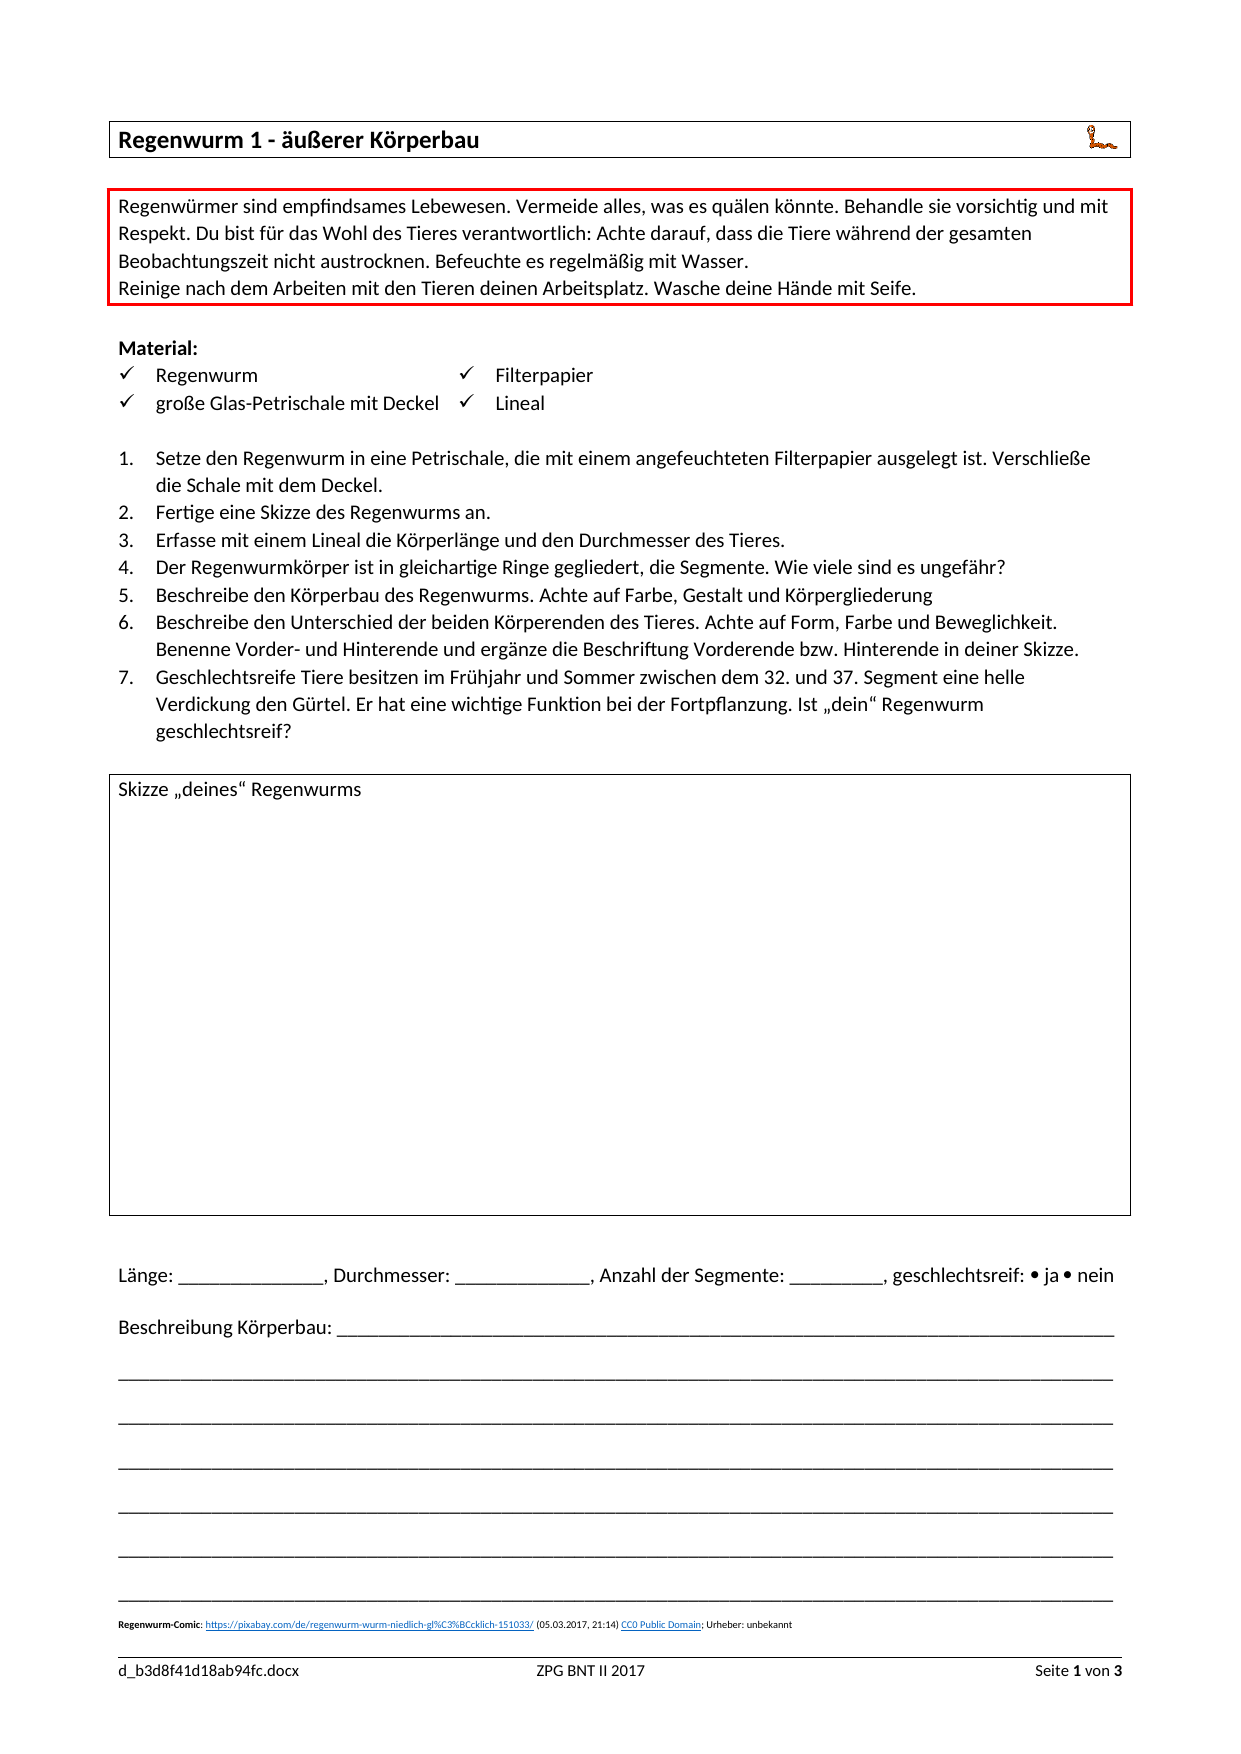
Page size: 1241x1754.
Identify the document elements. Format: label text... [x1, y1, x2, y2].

list Lineal [458, 390, 782, 415]
list Beschreibe den Unterschied der beiden Körperenden des Tieres. Achte auf Form, Farbe und Beweglichkeit. Benenne Vorder- und Hinterende und ergänze die Beschriftung Vorderende bzw. Hinterende in deiner Skizze. [118, 609, 1122, 662]
text Regenwürmer sind empfindsames Lebewesen. Vermeide alles, was es quälen könnte. Behandle sie vorsichtig und mit Respekt. Du bist für das Wohl des Tieres verantwortlich: Achte darauf, dass die Tiere während der gesamten Beobachtungszeit nicht austrocknen. Befeuchte es regelmäßig mit Wasser. [110, 191, 1130, 270]
text Material: [118, 335, 1122, 361]
text ________________________________________________________________________________________________ [118, 1535, 1122, 1560]
text ________________________________________________________________________________________________ [118, 1491, 1122, 1516]
text Skizze „deines“ Regenwurms [110, 775, 1130, 802]
text ________________________________________________________________________________________________ [118, 1447, 1122, 1472]
list Erfasse mit einem Lineal die Körperlänge und den Durchmesser des Tieres. [118, 527, 1122, 552]
text Länge: ______________, Durchmesser: _____________, Anzahl der Segmente: _________, geschlechtsreif: ja nein [118, 1262, 1122, 1288]
text ________________________________________________________________________________________________ [118, 1359, 1122, 1384]
list Fertige eine Skizze des Regenwurms an. [118, 499, 1122, 525]
list Filterpapier [458, 363, 782, 388]
text Regenwurm-Comic: https://pixabay.com/de/regenwurm-wurm-niedlich-gl%C3%BCcklich-151033/ (05.03.2017, 21:14) CC0 Public Domain; Urheber: unbekannt [118, 1619, 1122, 1632]
text Reinige nach dem Arbeiten mit den Tieren deinen Arbeitsplatz. Wasche deine Hände mit Seife. [110, 270, 1130, 303]
list Der Regenwurmkörper ist in gleichartige Ringe gegliedert, die Segmente. Wie viele sind es ungefähr? [118, 554, 1122, 580]
list Beschreibe den Körperbau des Regenwurms. Achte auf Farbe, Gestalt und Körpergliederung [118, 582, 1122, 607]
text Beschreibung Körperbau: ___________________________________________________________________________ [118, 1314, 1122, 1340]
text ________________________________________________________________________________________________ [118, 1579, 1122, 1604]
text Regenwurm 1 - äußerer Körperbau [110, 122, 1130, 157]
text ________________________________________________________________________________________________ [118, 1403, 1122, 1428]
list große Glas-Petrischale mit Deckel [118, 390, 442, 415]
list Geschlechtsreife Tiere besitzen im Frühjahr und Sommer zwischen dem 32. und 37. Segment eine helle Verdickung den Gürtel. Er hat eine wichtige Funktion bei der Fortpflanzung. Ist „dein“ Regenwurm geschlechtsreif? [118, 664, 1122, 744]
picture [1087, 125, 1118, 149]
list Setze den Regenwurm in eine Petrischale, die mit einem angefeuchteten Filterpapier ausgelegt ist. Verschließe die Schale mit dem Deckel. [118, 445, 1122, 498]
list Regenwurm [118, 363, 442, 388]
